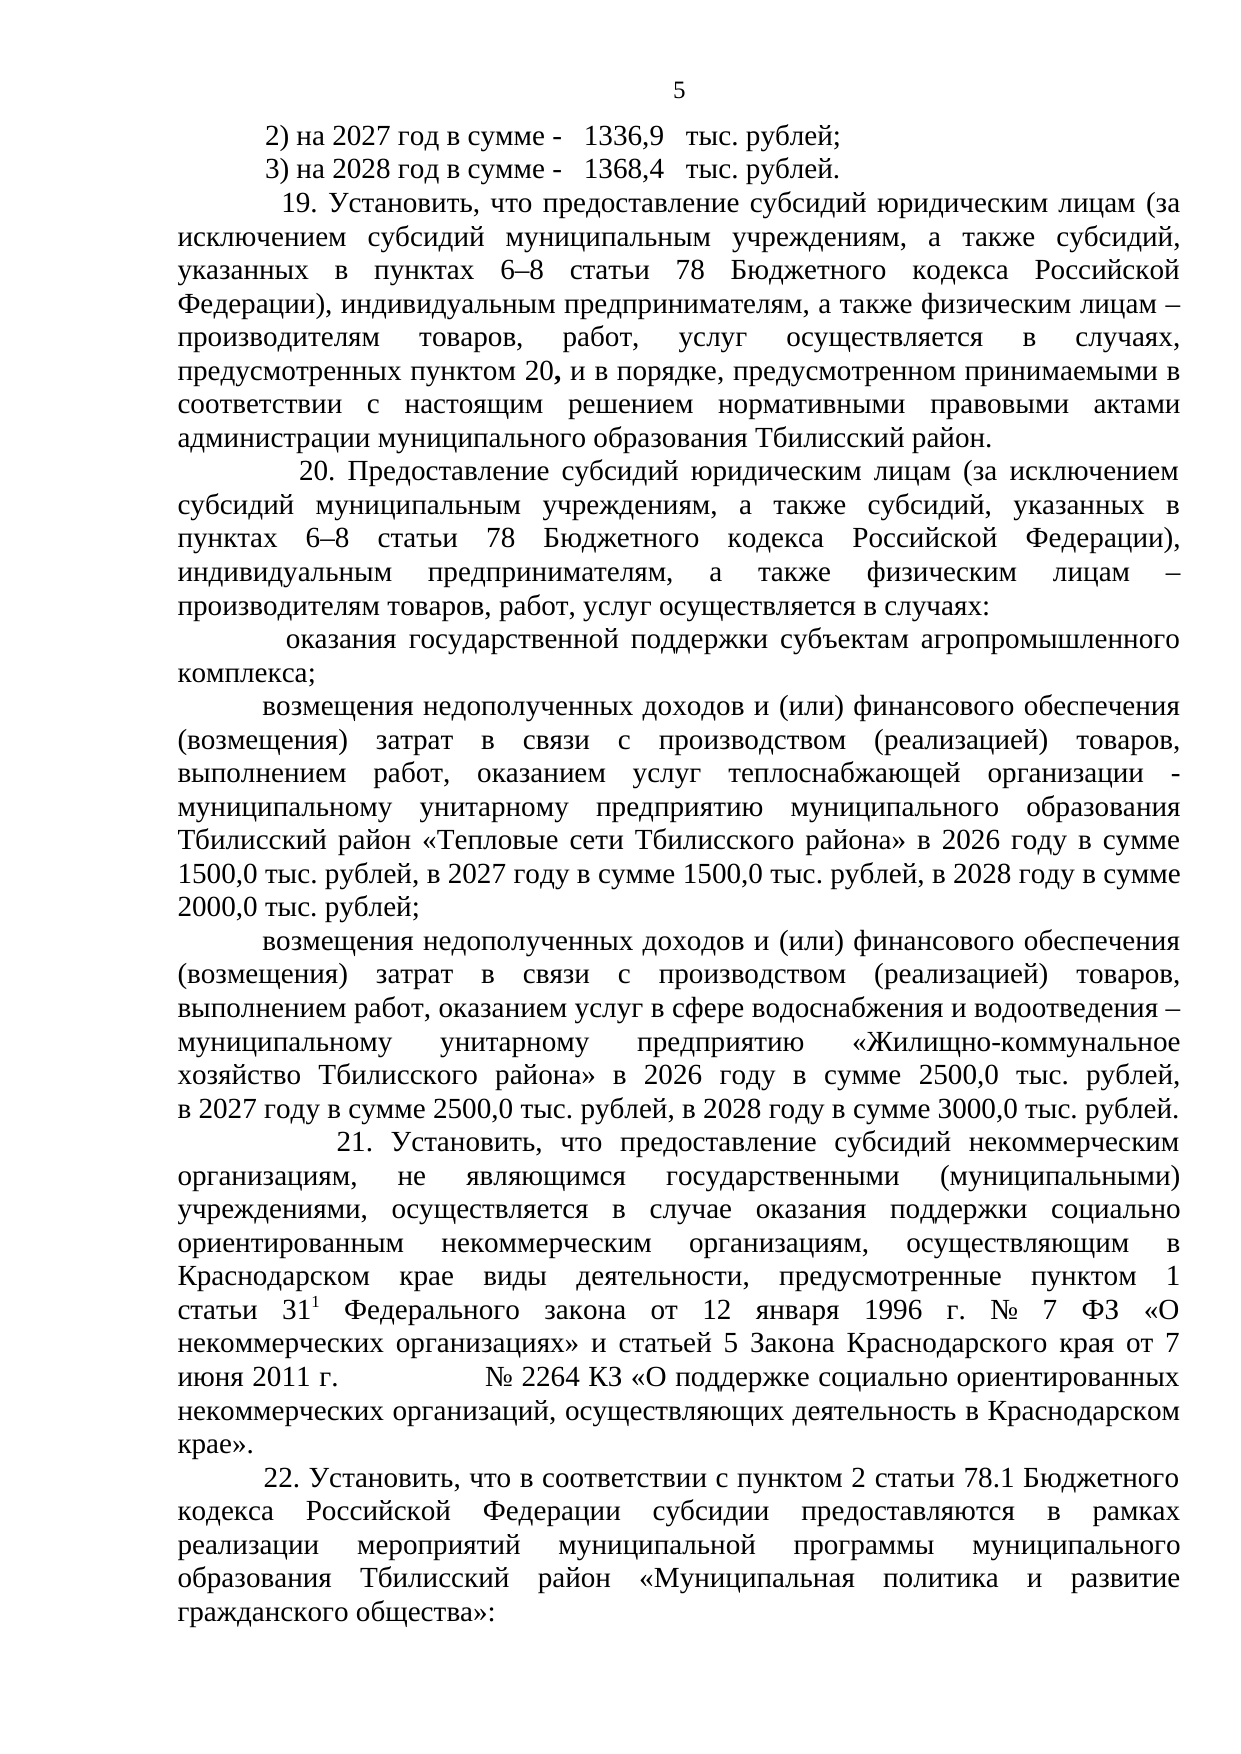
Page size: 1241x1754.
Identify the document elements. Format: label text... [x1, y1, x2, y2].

text 19. Установить, что предоставление субсидий юридическим лицам (за исключением субсидий муниципальным учреждениям, а также субсидий, указанных в пунктах 6–8 статьи 78 Бюджетного кодекса Российской Федерации), индивидуальным предпринимателям, а также физическим лицам – производителям товаров, работ, услуг осуществляется в случаях, предусмотренных пунктом 20, и в порядке, предусмотренном принимаемыми в соответствии с настоящим решением нормативными правовыми актами администрации муниципального образования Тбилисский район. [177, 185, 1181, 453]
text возмещения недополученных доходов и (или) финансового обеспечения (возмещения) затрат в связи с производством (реализацией) товаров, выполнением работ, оказанием услуг в сфере водоснабжения и водоотведения – муниципальному унитарному предприятию «Жилищно-коммунальное хозяйство Тбилисского района» в 2026 году в сумме 2500,0 тыс. рублей, в 2027 году в сумме 2500,0 тыс. рублей, в 2028 году в сумме 3000,0 тыс. рублей. [177, 923, 1181, 1124]
text оказания государственной поддержки субъектам агропромышленного комплекса; [177, 621, 1181, 688]
text 21. Установить, что предоставление субсидий некоммерческим организациям, не являющимся государственными (муниципальными) учреждениями, осуществляется в случае оказания поддержки социально ориентированным некоммерческим организациям, осуществляющим в Краснодарском крае виды деятельности, предусмотренные пунктом 1 статьи 311 Федерального закона от 12 января 1996 г. № 7 ФЗ «О некоммерческих организациях» и статьей 5 Закона Краснодарского края от 7 июня 2011 г. № 2264 КЗ «О поддержке социально ориентированных некоммерческих организаций, осуществляющих деятельность в Краснодарском крае». [177, 1124, 1181, 1460]
text 20. Предоставление субсидий юридическим лицам (за исключением субсидий муниципальным учреждениям, а также субсидий, указанных в пунктах 6–8 статьи 78 Бюджетного кодекса Российской Федерации), индивидуальным предпринимателям, а также физическим лицам – производителям товаров, работ, услуг осуществляется в случаях: [177, 453, 1181, 621]
text 22. Установить, что в соответствии с пунктом 2 статьи 78.1 Бюджетного кодекса Российской Федерации субсидии предоставляются в рамках реализации мероприятий муниципальной программы муниципального образования Тбилисский район «Муниципальная политика и развитие гражданского общества»: [177, 1460, 1181, 1627]
text 2) на 2027 год в сумме - 1336,9 тыс. рублей; [177, 118, 1181, 152]
text 3) на 2028 год в сумме - 1368,4 тыс. рублей. [177, 152, 1181, 185]
text возмещения недополученных доходов и (или) финансового обеспечения (возмещения) затрат в связи с производством (реализацией) товаров, выполнением работ, оказанием услуг теплоснабжающей организации - муниципальному унитарному предприятию муниципального образования Тбилисский район «Тепловые сети Тбилисского района» в 2026 году в сумме 1500,0 тыс. рублей, в 2027 году в сумме 1500,0 тыс. рублей, в 2028 году в сумме 2000,0 тыс. рублей; [177, 688, 1181, 923]
